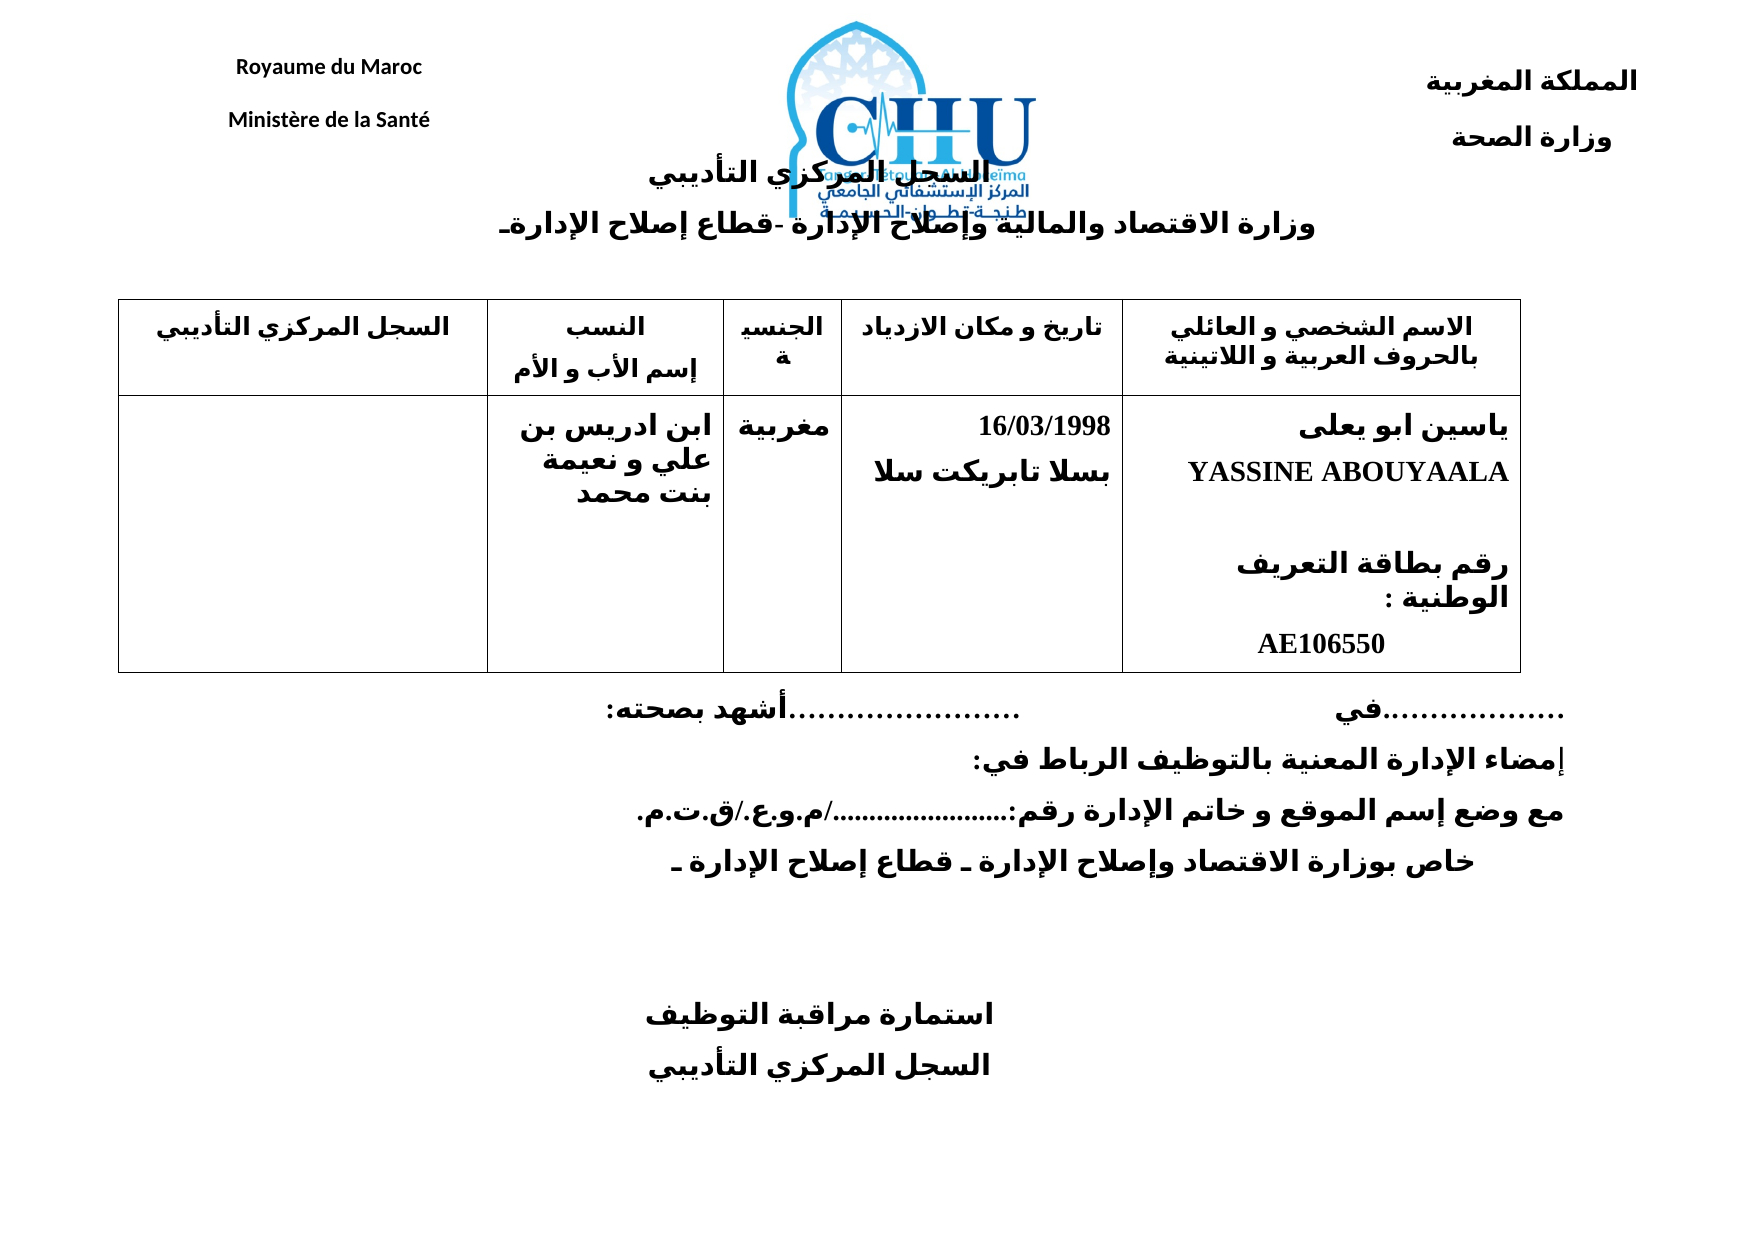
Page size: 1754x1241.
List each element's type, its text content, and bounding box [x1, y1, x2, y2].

table_cell مغربية [724, 396, 841, 672]
picture [745, 3, 1062, 155]
picture [745, 240, 1062, 246]
table_header الجنسية [724, 300, 841, 395]
text خاص بوزارة الاقتصاد وإصلاح الإدارة ـ قطاع إصلاح الإدارة ـ [162, 844, 1476, 877]
text السجل المركزي التأديبي [162, 155, 1476, 189]
picture [745, 189, 1062, 206]
text استمارة مراقبة التوظيف [162, 997, 1476, 1031]
text السجل المركزي التأديبي [162, 1048, 1476, 1082]
table_cell [119, 396, 487, 672]
table_cell ابن ادريس بن علي و نعيمة بنت محمد [488, 396, 723, 672]
text مع وضع إسم الموقع و خاتم الإدارة رقم:......................../م.و.ع./ق.ت.م. [162, 793, 1565, 826]
table_header تاريخ و مكان الازدياد [842, 300, 1122, 395]
table_header النسب إسم الأب و الأم [488, 300, 723, 395]
table_header السجل المركزي التأديبي [119, 300, 487, 395]
text وزارة الاقتصاد والمالية وإصلاح الإدارة -قطاع إصلاح الإدارةـ [162, 206, 1654, 240]
table_cell ياسين ابو يعلى YASSINE ABOUYAALA رقم بطاقة التعريف الوطنية : AE106550 [1123, 396, 1520, 672]
text ……………….في ……………………أشهد بصحته: [162, 308, 1565, 724]
table_header الاسم الشخصي و العائلي بالحروف العربية و اللاتينية [1123, 300, 1520, 395]
text إمضاء الإدارة المعنية بالتوظيف الرباط في: [162, 742, 1565, 775]
table_cell 16/03/1998 بسلا تابريكت سلا [842, 396, 1122, 672]
